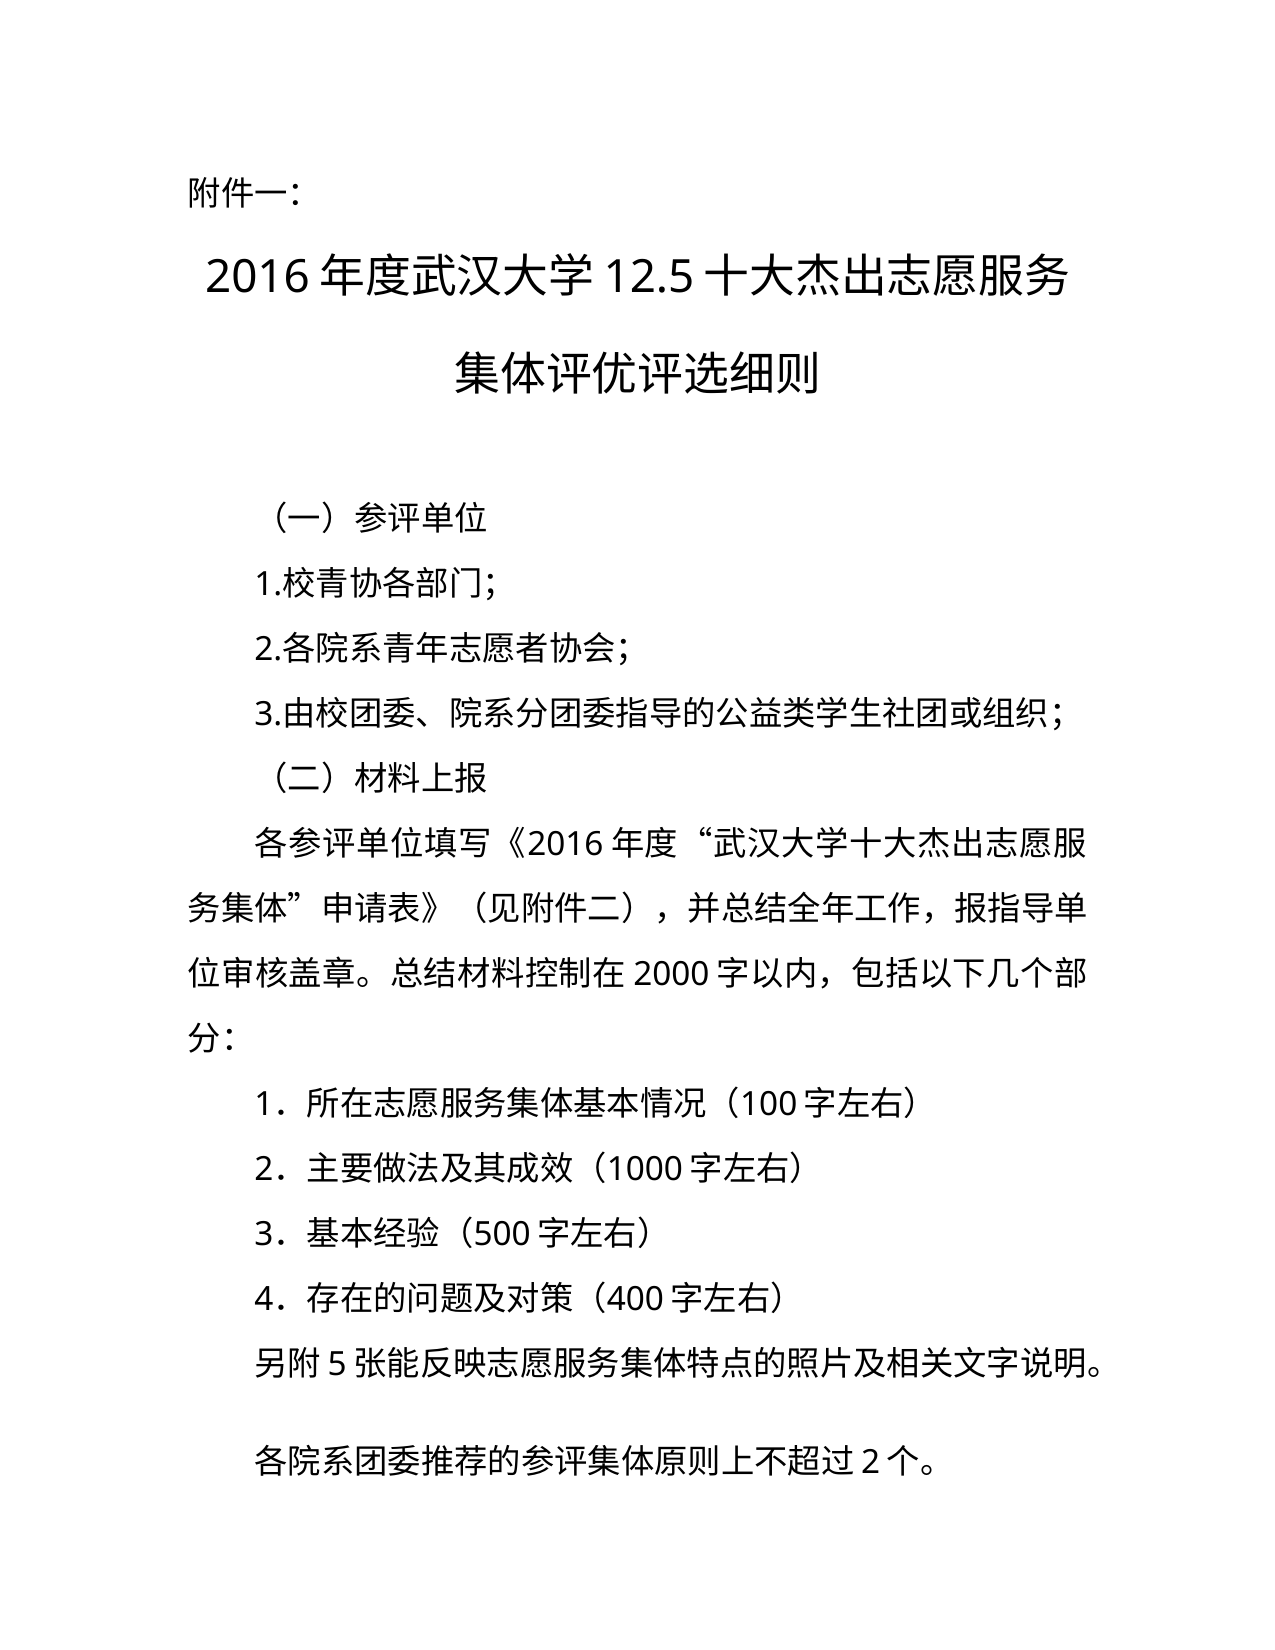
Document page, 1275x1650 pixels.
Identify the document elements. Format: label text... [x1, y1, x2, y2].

text （一）参评单位 [187, 484, 1087, 549]
text 2．主要做法及其成效（1000字左右） [187, 1134, 1087, 1199]
text 2.各院系青年志愿者协会； [187, 614, 1087, 679]
text 3.由校团委、院系分团委指导的公益类学生社团或组织； [187, 679, 1087, 744]
text 4．存在的问题及对策（400字左右） [187, 1264, 1087, 1329]
text 附件一： [187, 159, 1087, 224]
text 各院系团委推荐的参评集体原则上不超过2个。 [187, 1426, 1087, 1491]
text 另附5张能反映志愿服务集体特点的照片及相关文字说明。 [187, 1329, 1087, 1426]
text （二）材料上报 [187, 744, 1087, 809]
text 1．所在志愿服务集体基本情况（100字左右） [187, 1069, 1087, 1134]
text 2016年度武汉大学12.5十大杰出志愿服务集体评优评选细则 [187, 224, 1087, 419]
text 3．基本经验（500字左右） [187, 1199, 1087, 1264]
text 各参评单位填写《2016年度“武汉大学十大杰出志愿服务集体”申请表》（见附件二），并总结全年工作，报指导单位审核盖章。总结材料控制在2000字以内，包括以下几个部分： [187, 809, 1087, 1069]
text 1.校青协各部门； [187, 549, 1087, 614]
